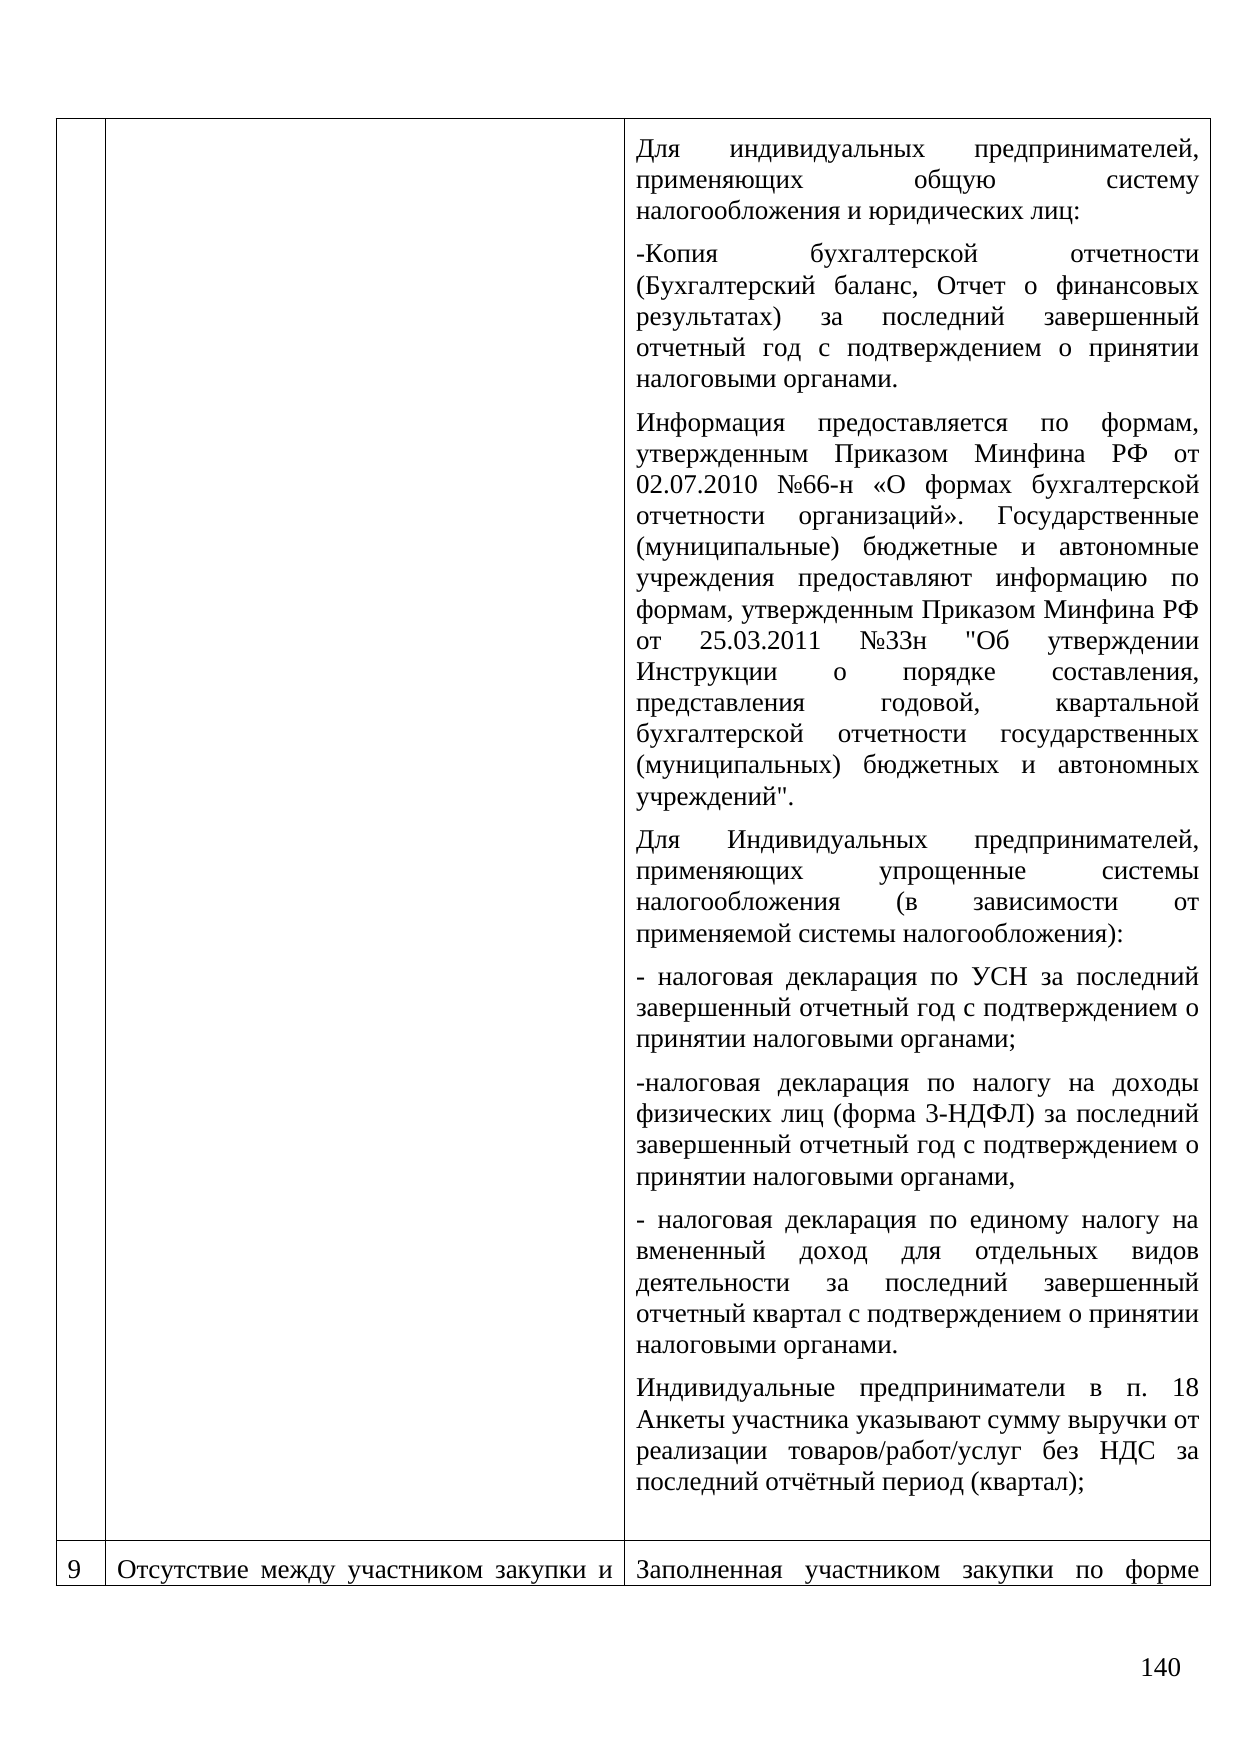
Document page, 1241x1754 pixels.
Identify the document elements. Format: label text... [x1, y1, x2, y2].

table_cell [625, 119, 1210, 1540]
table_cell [106, 119, 624, 1540]
table_cell 9 [57, 1541, 105, 1584]
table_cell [625, 1541, 1210, 1584]
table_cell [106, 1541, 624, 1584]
table_cell 8 [57, 119, 105, 1540]
